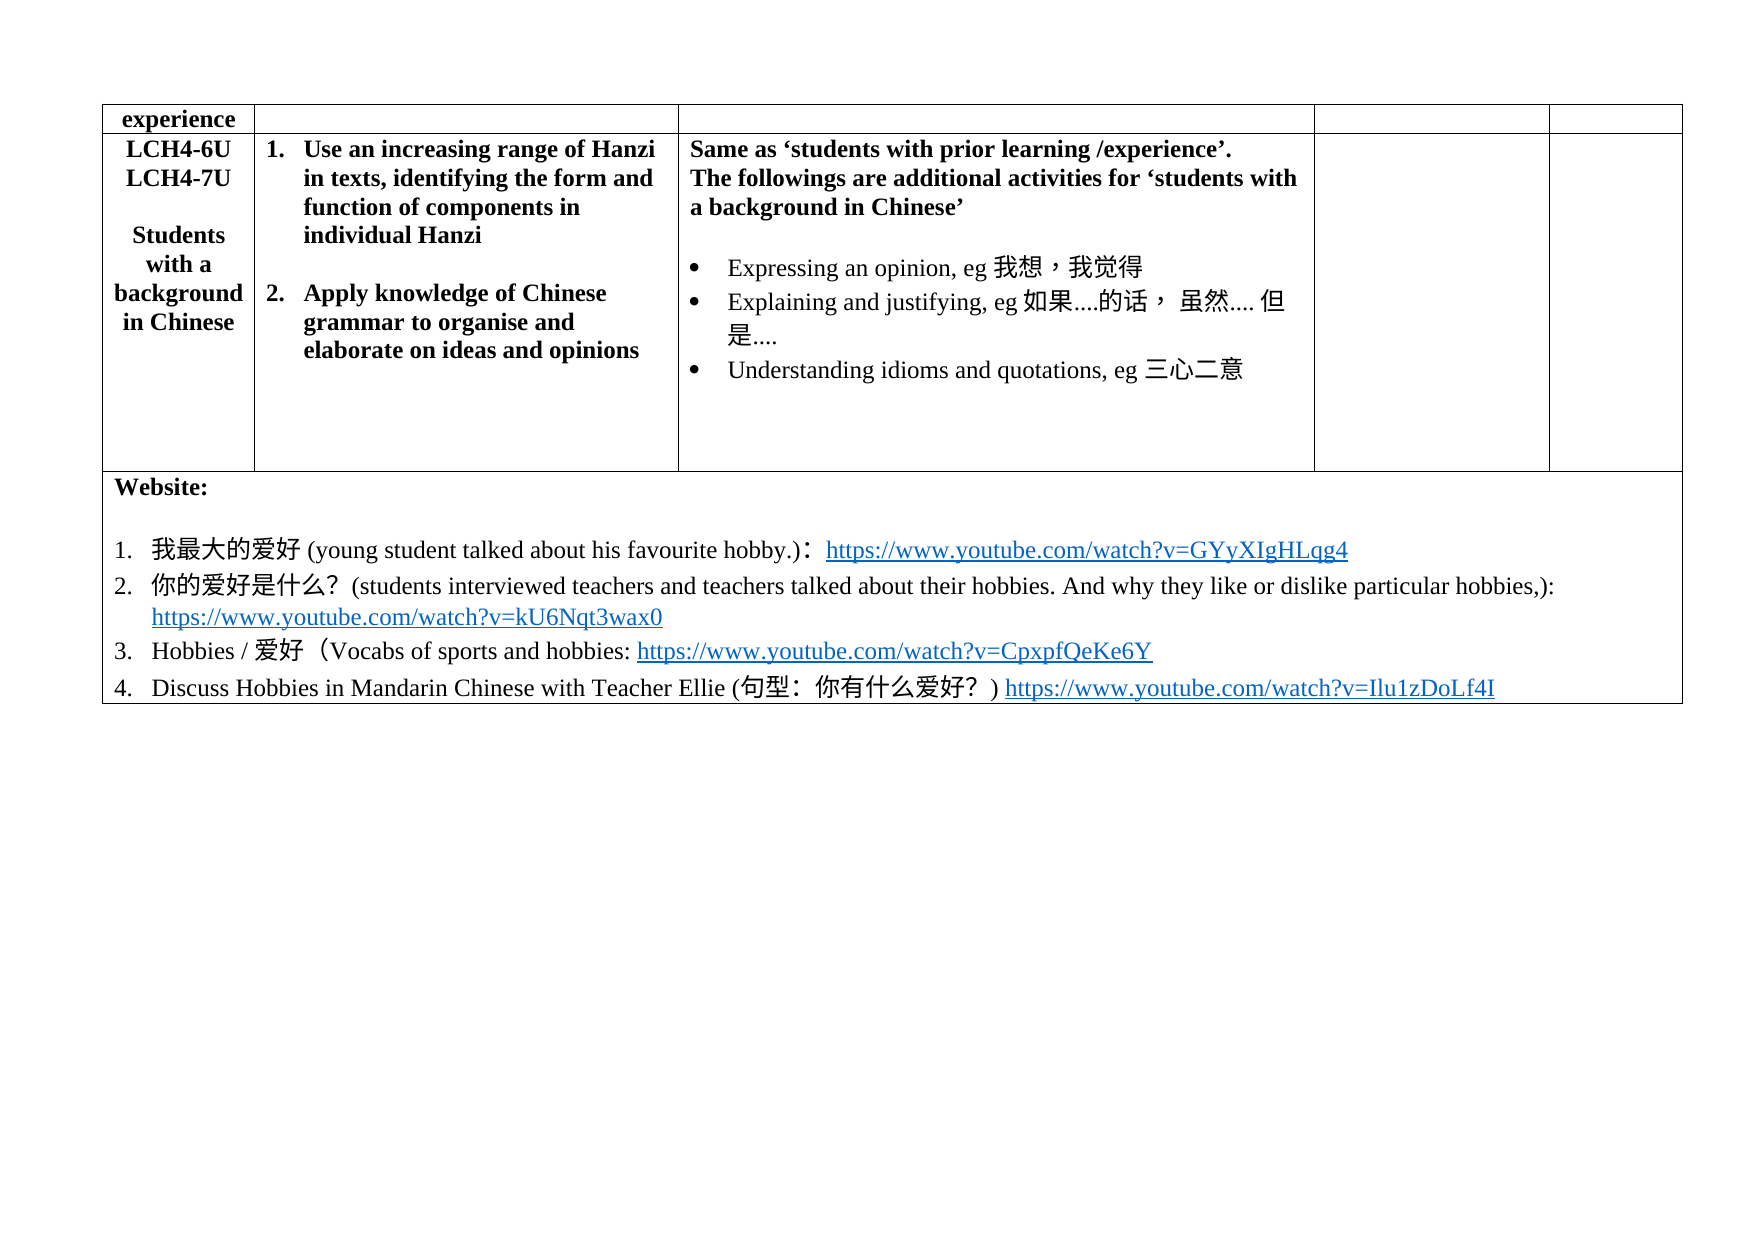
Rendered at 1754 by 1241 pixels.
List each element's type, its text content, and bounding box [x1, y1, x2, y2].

table_cell [1550, 134, 1682, 471]
table_cell Website: 我最大的爱好 (young student talked about his favourite hobby.)：https://www.youtube.com/watch?v=GYyXIgHLqg4 你的爱好是什么？(students interviewed teachers and teachers talked about their hobbies. And why they like or dislike particular hobbies,): https://www.youtube.com/watch?v=kU6Nqt3wax0 Hobbies / 爱好（Vocabs of sports and hobbies: https://www.youtube.com/watch?v=CpxpfQeKe6Y Discuss Hobbies in Mandarin Chinese with Teacher Ellie (句型：你有什么爱好？) https://www.youtube.com/watch?v=Ilu1zDoLf4I [103, 472, 1682, 703]
table_cell [1315, 134, 1549, 471]
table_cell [255, 105, 678, 133]
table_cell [103, 105, 254, 133]
table_cell [1315, 105, 1549, 133]
table_cell Same as ‘students with prior learning /experience’. The followings are additional activities for ‘students with a background in Chinese’ Expressing an opinion, eg 我想，我觉得 Explaining and justifying, eg 如果....的话， 虽然.... 但是.... Understanding idioms and quotations, eg 三心二意 [679, 134, 1314, 471]
table_cell LCH4-6U LCH4-7U Students with a background in Chinese [103, 134, 254, 471]
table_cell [679, 105, 1314, 133]
table_cell Use an increasing range of Hanzi in texts, identifying the form and function of components in individual Hanzi Apply knowledge of Chinese grammar to organise and elaborate on ideas and opinions [255, 134, 678, 471]
table_cell [1550, 105, 1682, 133]
